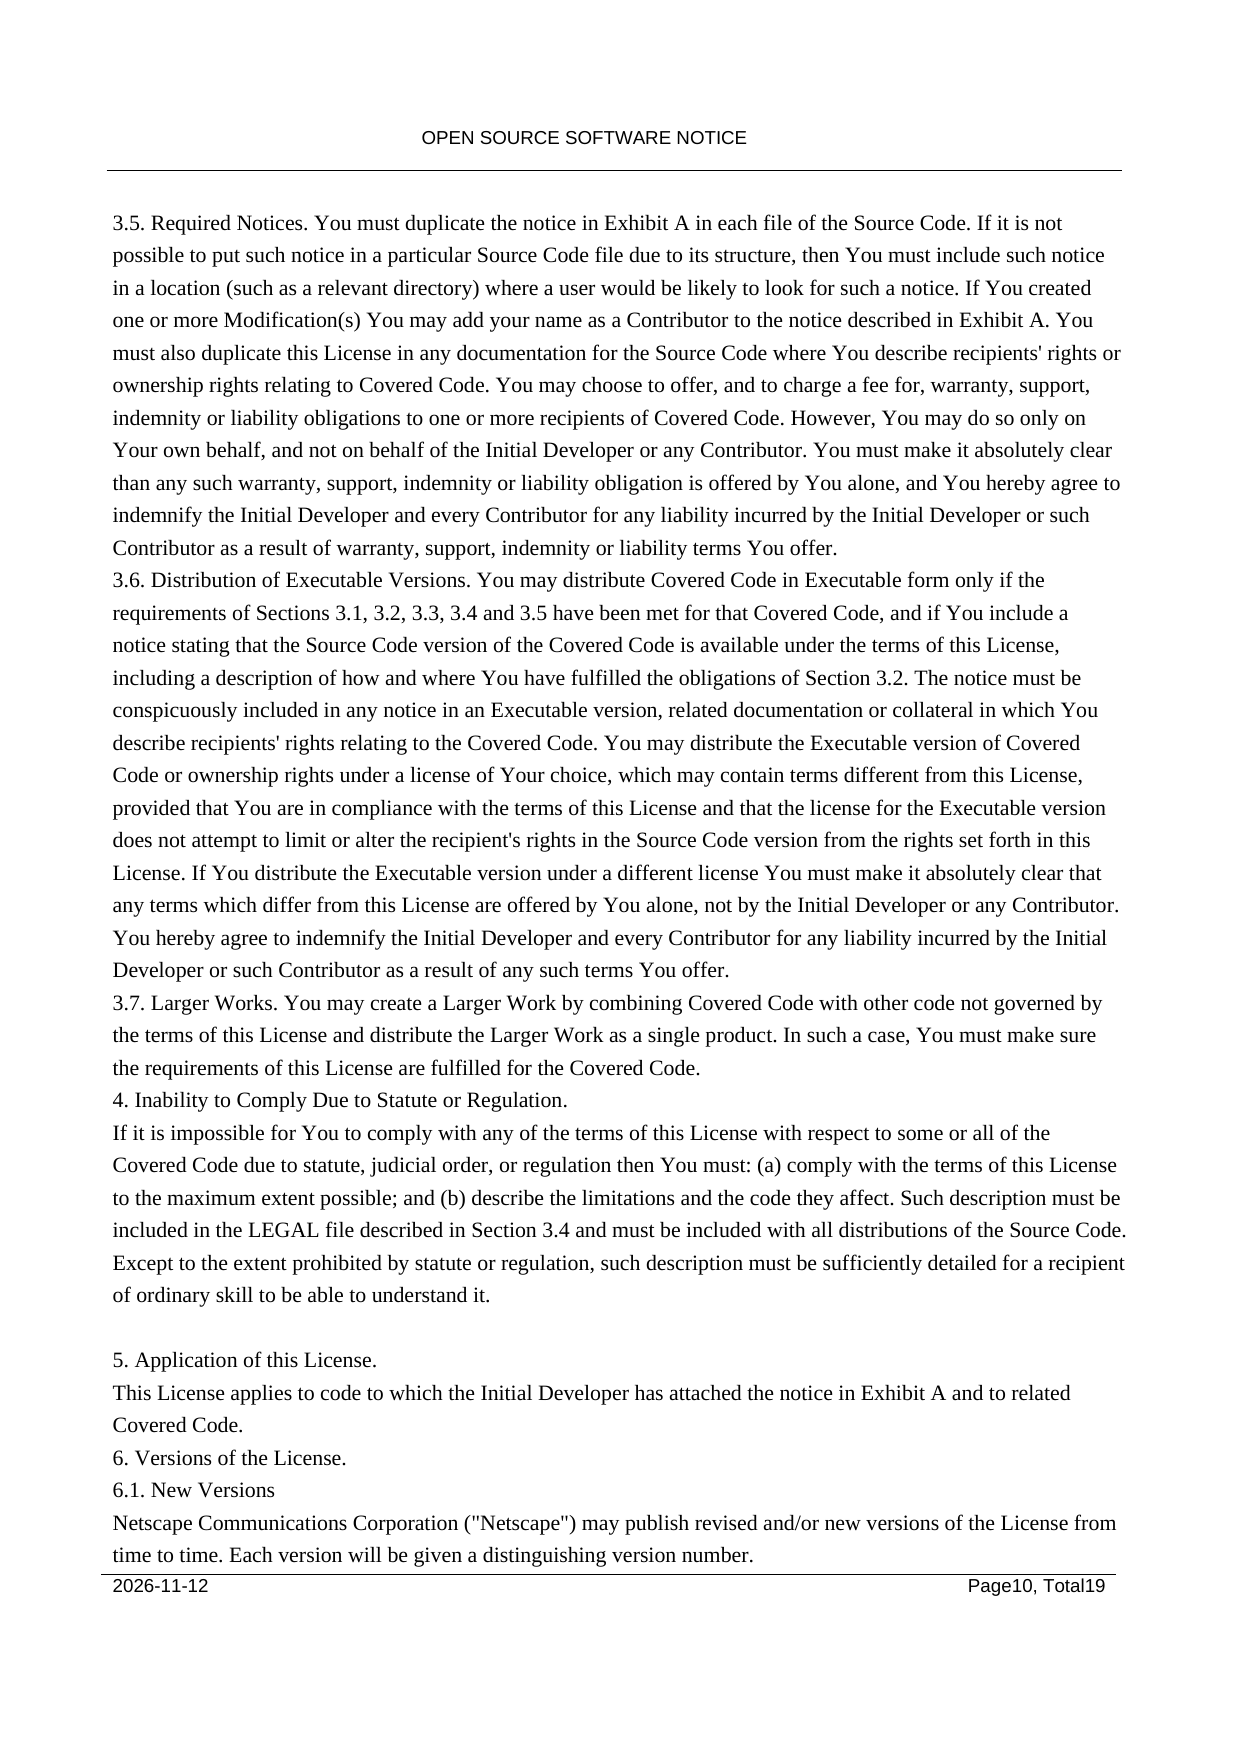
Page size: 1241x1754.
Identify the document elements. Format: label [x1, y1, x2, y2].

text [112, 206, 1128, 1571]
